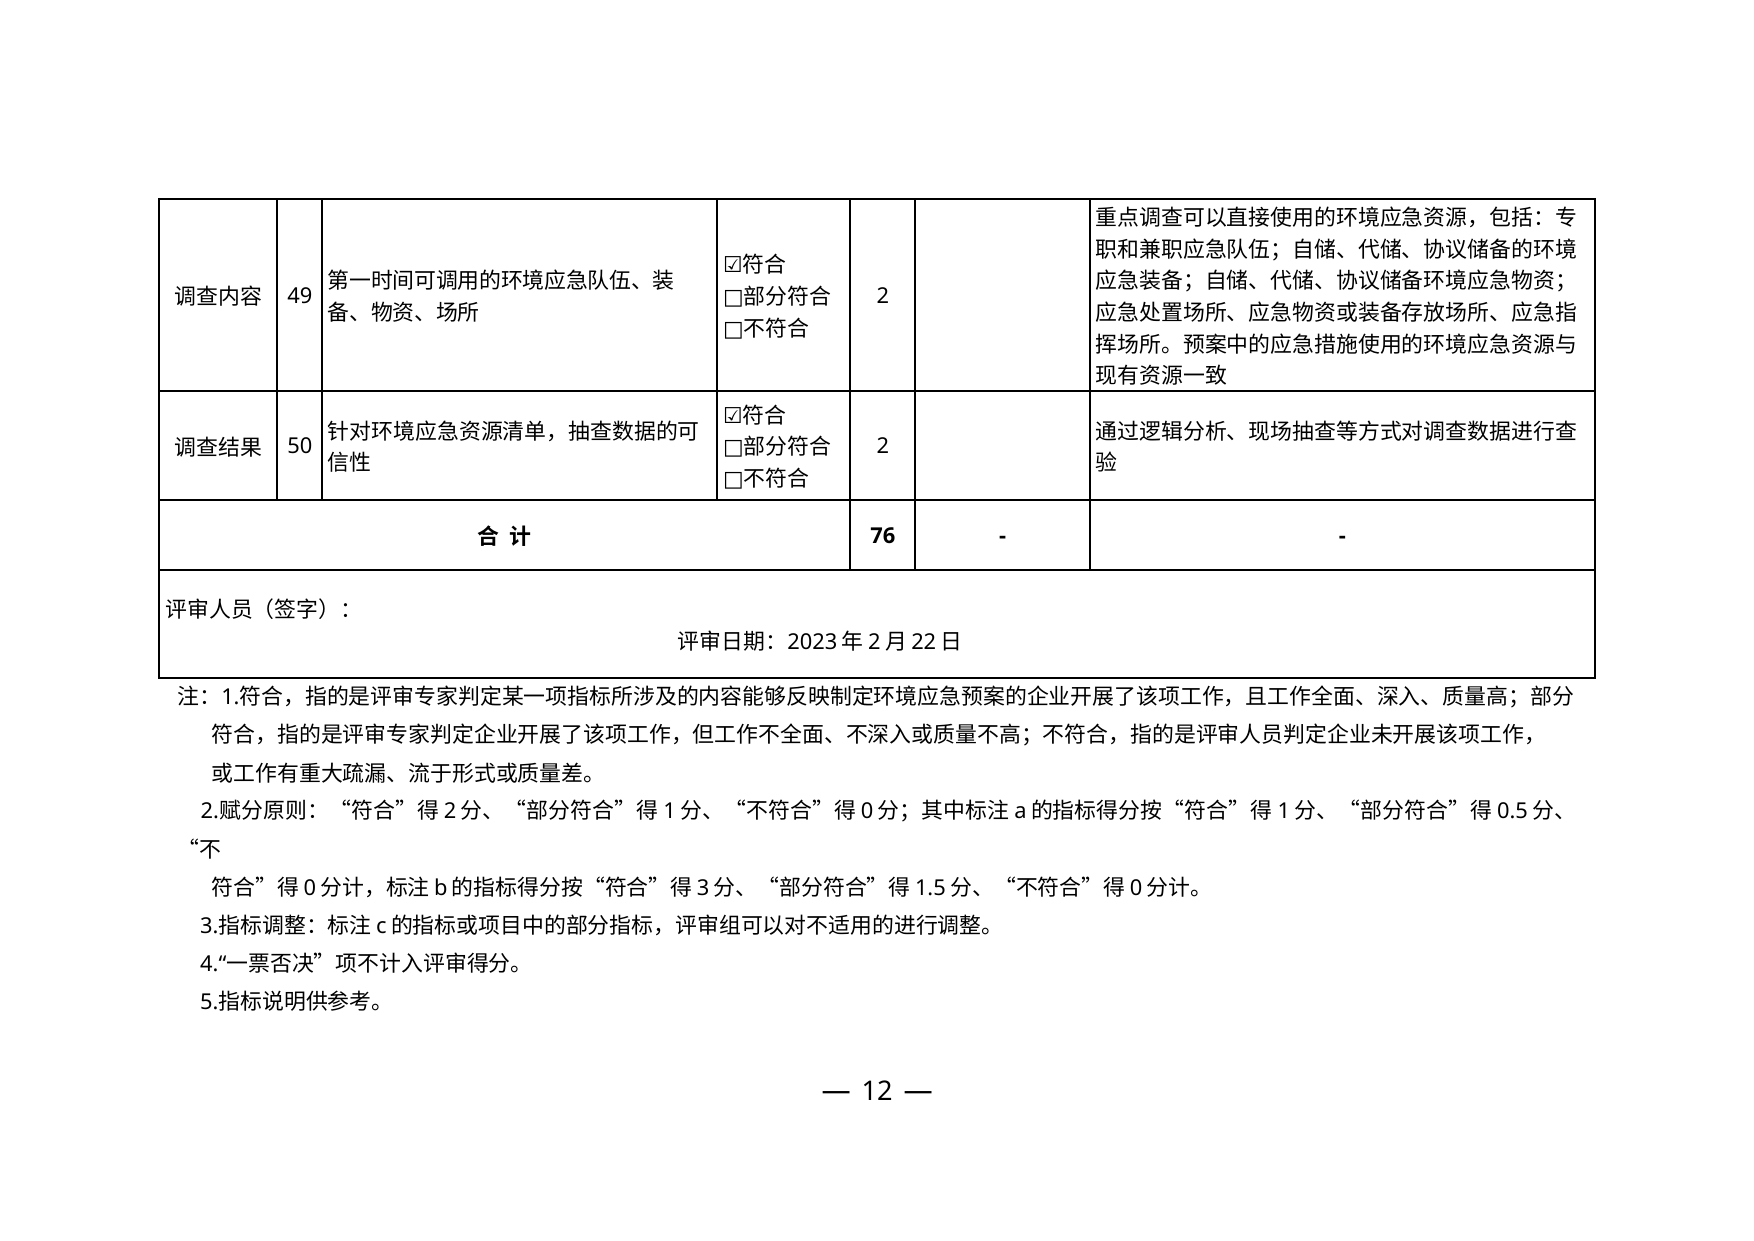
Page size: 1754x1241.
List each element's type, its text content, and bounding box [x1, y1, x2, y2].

table_cell [916, 200, 1089, 390]
text 2.赋分原则：“符合”得2分、“部分符合”得1分、“不符合”得0分；其中标注a的指标得分按“符合”得1分、“部分符合”得0.5分、“不 [177, 793, 1577, 863]
table_cell 评审人员（签字）： 评审日期：2023年2月22日 [160, 571, 1594, 677]
text 或工作有重大疏漏、流于形式或质量差。 [177, 756, 1577, 787]
text 4.“一票否决”项不计入评审得分。 [177, 946, 1577, 977]
table_cell 合 计 [160, 501, 849, 569]
table_cell 调查内容 [160, 200, 276, 390]
text 3.指标调整：标注c的指标或项目中的部分指标，评审组可以对不适用的进行调整。 [177, 908, 1577, 939]
text 符合”得0分计，标注b的指标得分按“符合”得3分、“部分符合”得1.5分、“不符合”得0分计。 [177, 869, 1577, 901]
table_cell ☑符合 □部分符合 □不符合 [718, 392, 849, 498]
table_cell [916, 392, 1089, 498]
table_cell 重点调查可以直接使用的环境应急资源，包括：专职和兼职应急队伍；自储、代储、协议储备的环境应急装备；自储、代储、协议储备环境应急物资；应急处置场所、应急物资或装备存放场所、应急指挥场所。预案中的应急措施使用的环境应急资源与现有资源一致 [1091, 200, 1594, 390]
table_cell 2 [851, 392, 914, 498]
table_cell 49 [278, 200, 321, 390]
table_cell 76 [851, 501, 914, 569]
table_cell 50 [278, 392, 321, 498]
table_cell - [1091, 501, 1594, 569]
table_cell 2 [851, 200, 914, 390]
table_cell ☑符合 □部分符合 □不符合 [718, 200, 849, 390]
text 5.指标说明供参考。 [177, 984, 1577, 1016]
text 符合，指的是评审专家判定企业开展了该项工作，但工作不全面、不深入或质量不高；不符合，指的是评审人员判定企业未开展该项工作， [177, 717, 1577, 749]
table_cell 通过逻辑分析、现场抽查等方式对调查数据进行查验 [1091, 392, 1594, 498]
table_cell 针对环境应急资源清单，抽查数据的可信性 [323, 392, 716, 498]
table_cell 调查结果 [160, 392, 276, 498]
table_cell - [916, 501, 1089, 569]
table_cell 第一时间可调用的环境应急队伍、装备、物资、场所 [323, 200, 716, 390]
text 注：1.符合，指的是评审专家判定某一项指标所涉及的内容能够反映制定环境应急预案的企业开展了该项工作，且工作全面、深入、质量高；部分 [177, 679, 1577, 711]
